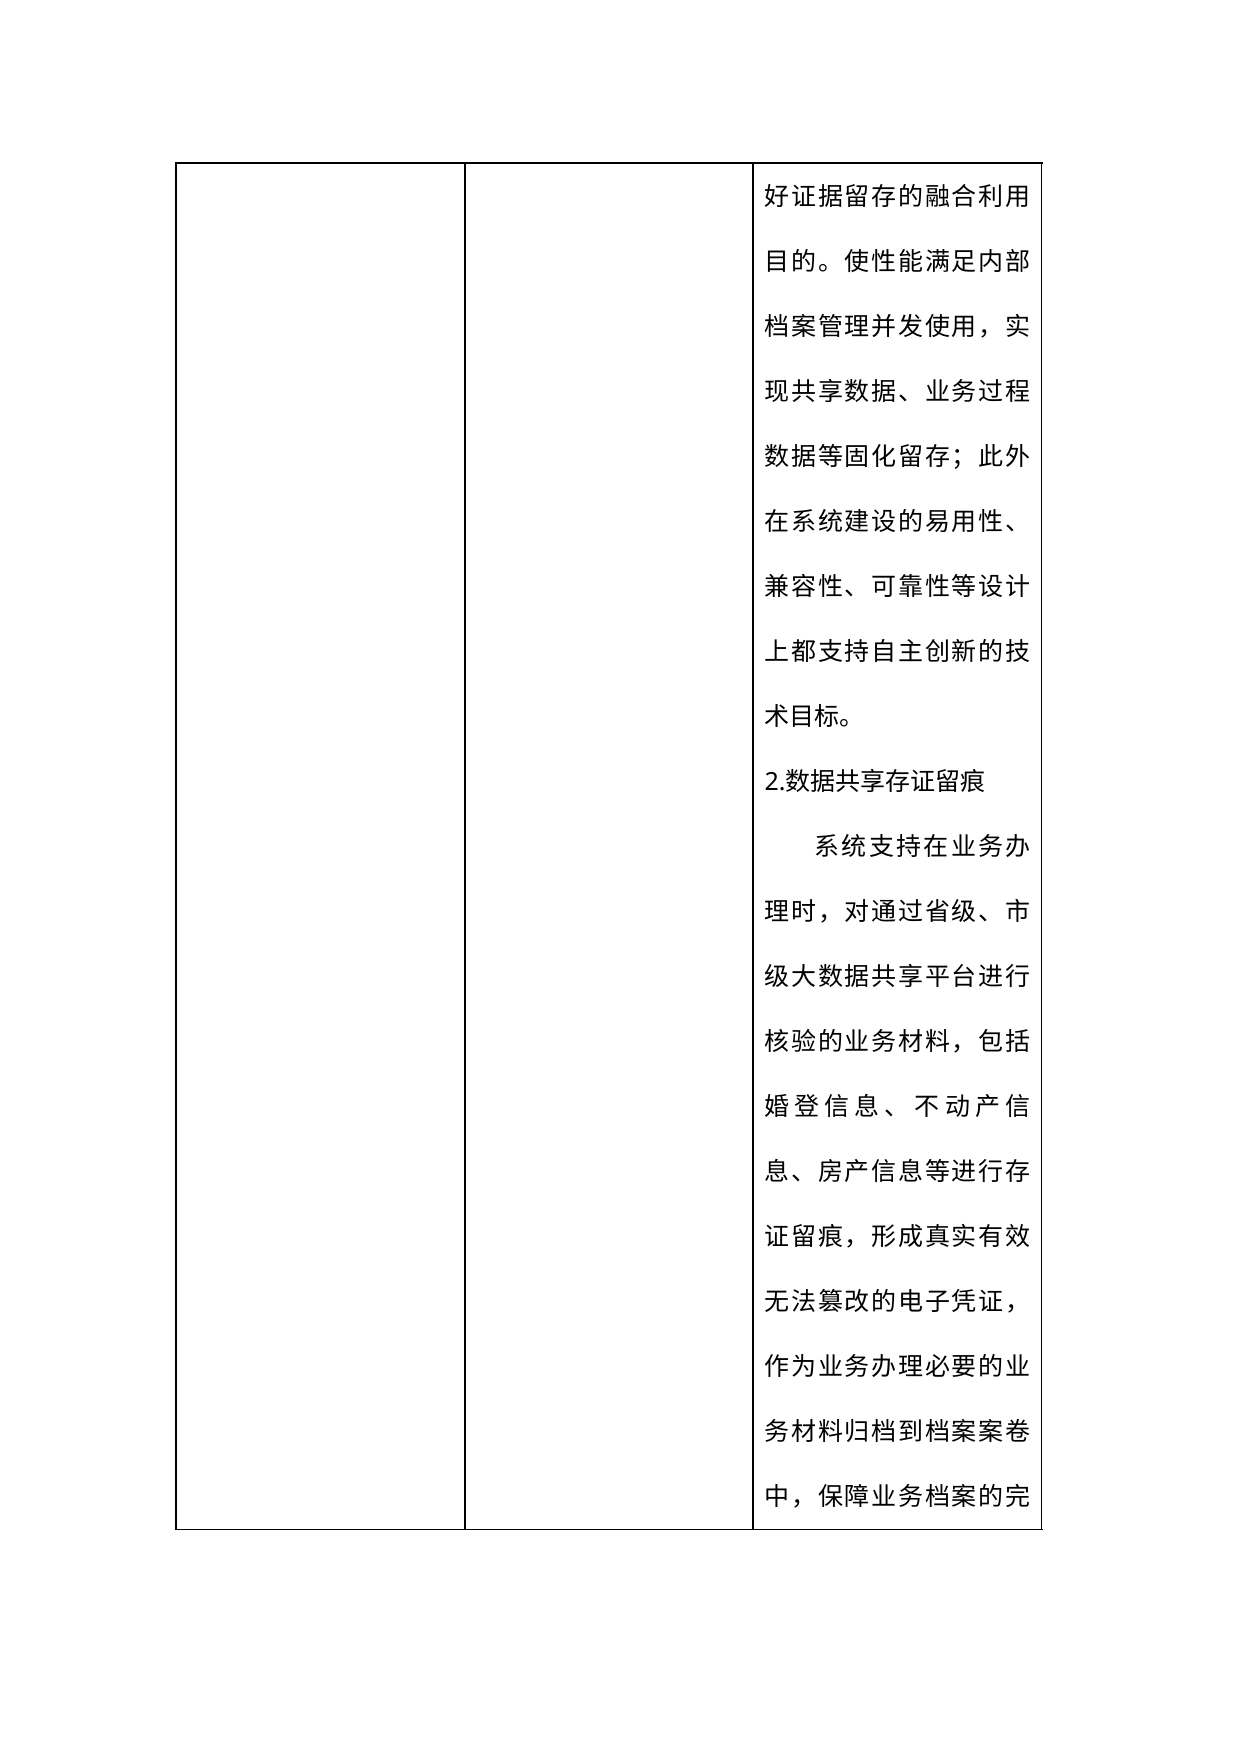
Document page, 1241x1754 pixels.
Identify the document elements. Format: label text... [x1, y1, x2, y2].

table_cell 1 [177, 164, 464, 1528]
table_cell [466, 164, 752, 1528]
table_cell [754, 164, 1041, 1528]
